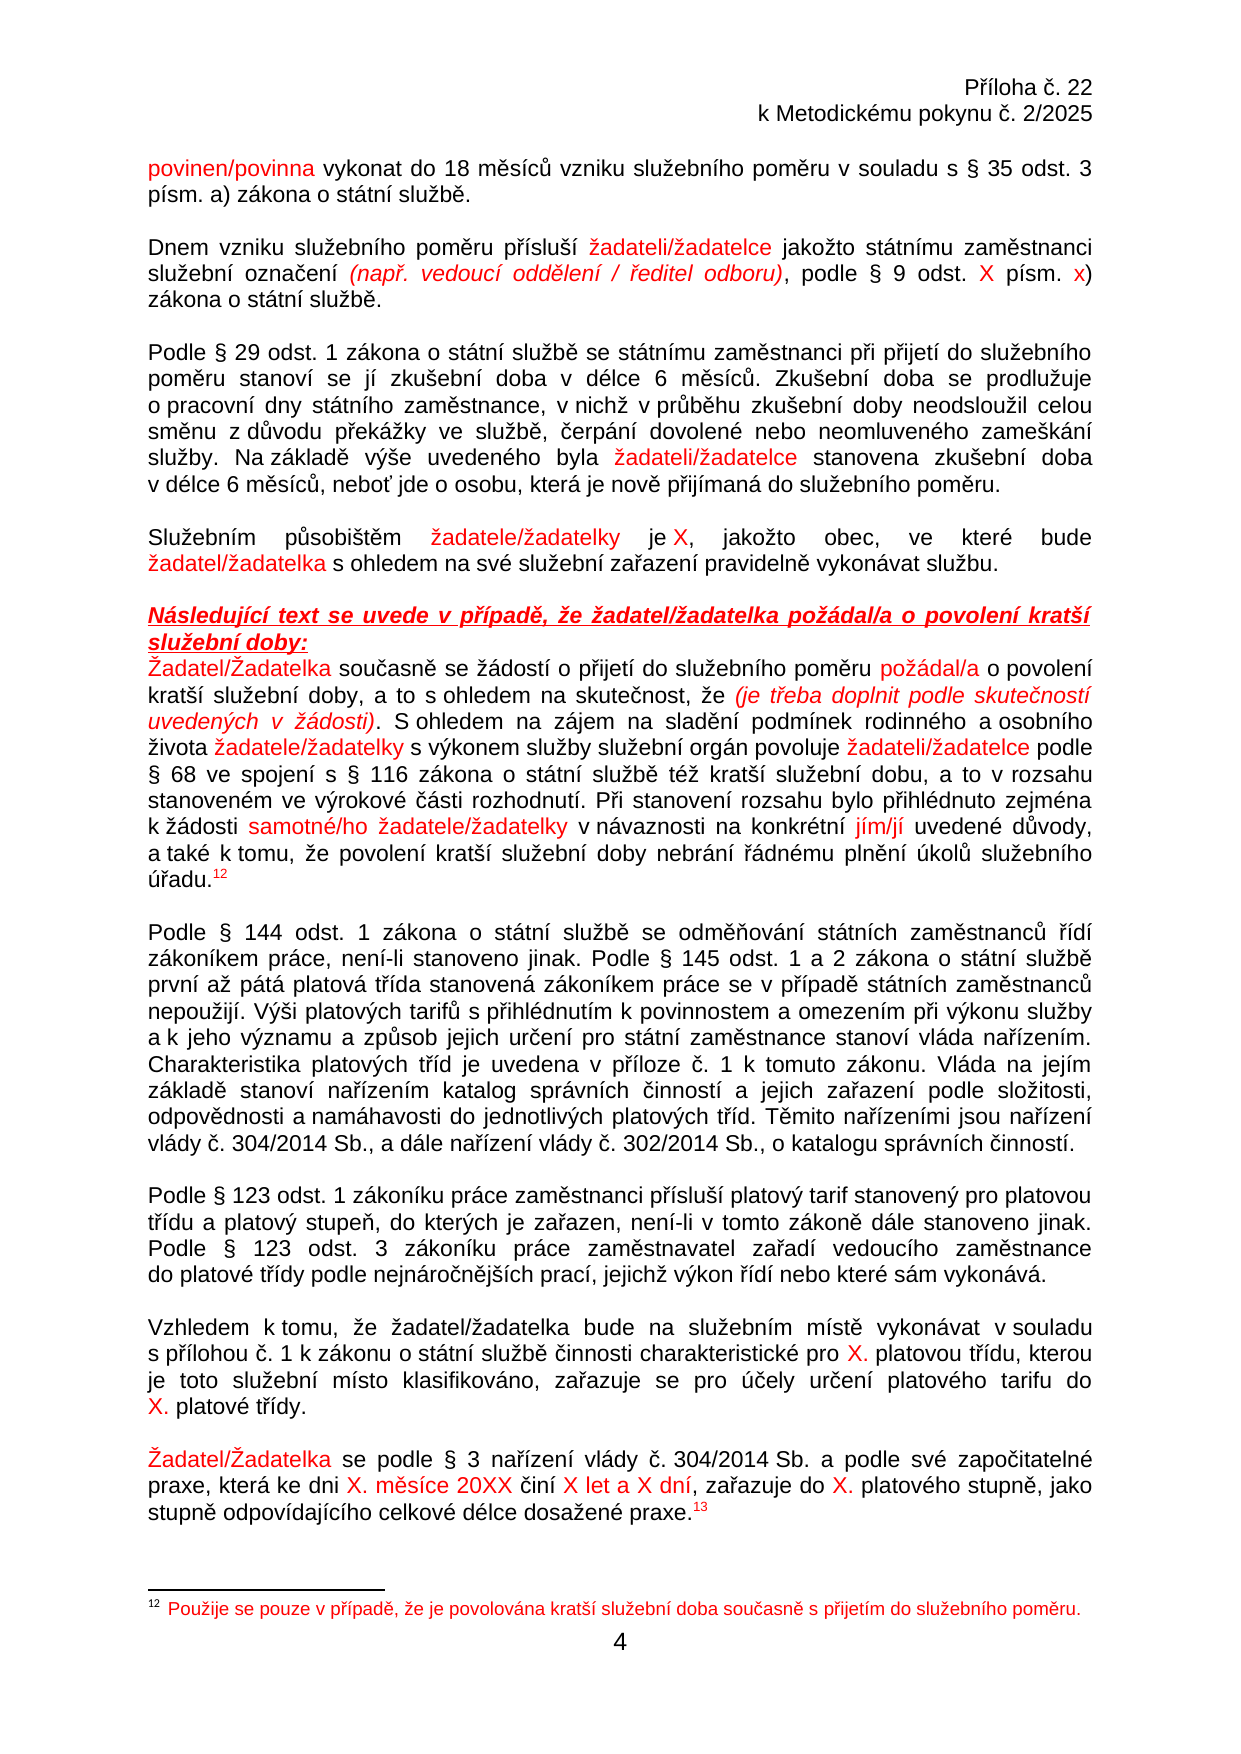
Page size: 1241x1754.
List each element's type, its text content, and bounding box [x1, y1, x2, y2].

text Podle § 144 odst. 1 zákona o státní službě se odměňování státních zaměstnanců řídí zákoníkem práce, není-li stanoveno jinak. Podle § 145 odst. 1 a 2 zákona o státní službě první až pátá platová třída stanovená zákoníkem práce se v případě státních zaměstnanců nepoužijí. Výši platových tarifů s přihlédnutím k povinnostem a omezením při výkonu služby a k jeho významu a způsob jejich určení pro státní zaměstnance stanoví vláda nařízením. Charakteristika platových tříd je uvedena v příloze č. 1 k tomuto zákonu. Vláda na jejím základě stanoví nařízením katalog správních činností a jejich zařazení podle složitosti, odpovědnosti a namáhavosti do jednotlivých platových tříd. Těmito nařízeními jsou nařízení vlády č. 304/2014 Sb., a dále nařízení vlády č. 302/2014 Sb., o katalogu správních činností. [148, 919, 1093, 1156]
text Následující text se uvede v případě, že žadatel/žadatelka požádal/a o povolení kratší služební doby: [148, 602, 1093, 655]
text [148, 154, 1093, 207]
text Podle § 123 odst. 1 zákoníku práce zaměstnanci přísluší platový tarif stanovený pro platovou třídu a platový stupeň, do kterých je zařazen, není-li v tomto zákoně dále stanoveno jinak. Podle § 123 odst. 3 zákoníku práce zaměstnavatel zařadí vedoucího zaměstnance do platové třídy podle nejnáročnějších prací, jejichž výkon řídí nebo které sám vykonává. [148, 1182, 1093, 1288]
text Dnem vzniku služebního poměru přísluší žadateli/žadatelce jakožto státnímu zaměstnanci služební označení (např. vedoucí oddělení / ředitel odboru), podle § 9 odst. X písm. x) zákona o státní službě. [148, 233, 1093, 313]
text Žadatel/Žadatelka se podle § 3 nařízení vlády č. 304/2014 Sb. a podle své započitatelné praxe, která ke dni X. měsíce 20XX činí X let a X dní, zařazuje do X. platového stupně, jako stupně odpovídajícího celkové délce dosažené praxe. [148, 1446, 1093, 1525]
text Podle § 29 odst. 1 zákona o státní službě se státnímu zaměstnanci při přijetí do služebního poměru stanoví se jí zkušební doba v délce 6 měsíců. . Nazákladě výše uvedeného byla žadateli/žadatelce stanovena zkušební doba v délce měsíců, neboť jde o osobu, která je nově přijímaná do služebního poměru. [148, 339, 1093, 497]
text Služebním působištěm žadatele/žadatelky je X, jakožto obec, ve které bude žadatel/žadatelka s ohledem na své služební zařazení pravidelně vykonávat službu. [148, 523, 1093, 576]
text Vzhledem k tomu, že žadatel/žadatelka bude na služebním místě vykonávat v souladu s přílohou č. 1 k zákonu o státní službě činnosti charakteristické pro X. platovou třídu, kterou je toto služební místo klasifikováno, zařazuje se pro účely určení platového tarifu do X. platové třídy. [148, 1314, 1093, 1419]
text Žadatel/Žadatelka současně se žádostí o přijetí do služebního poměru požádal/a o povolení kratší služební doby, a to s ohledem na skutečnost, že (je třeba doplnit podle skutečností uvedených v žádosti). S ohledem na zájem na sladění podmínek rodinného a osobního života žadatele/žadatelky s výkonem služby služební orgán povoluje žadateli/žadatelce podle § 68 ve spojení s § 116 zákona o státní službě též kratší služební dobu, a to v rozsahu stanoveném ve výrokové části rozhodnutí. Při stanovení rozsahu bylo přihlédnuto zejména k žádosti samotné/ho žadatele/žadatelky v návaznosti na konkrétní jím/jí uvedené důvody, a také k tomu, že povolení kratší služební doby nebrání řádnému plnění úkolů služebního úřadu. [148, 655, 1093, 892]
